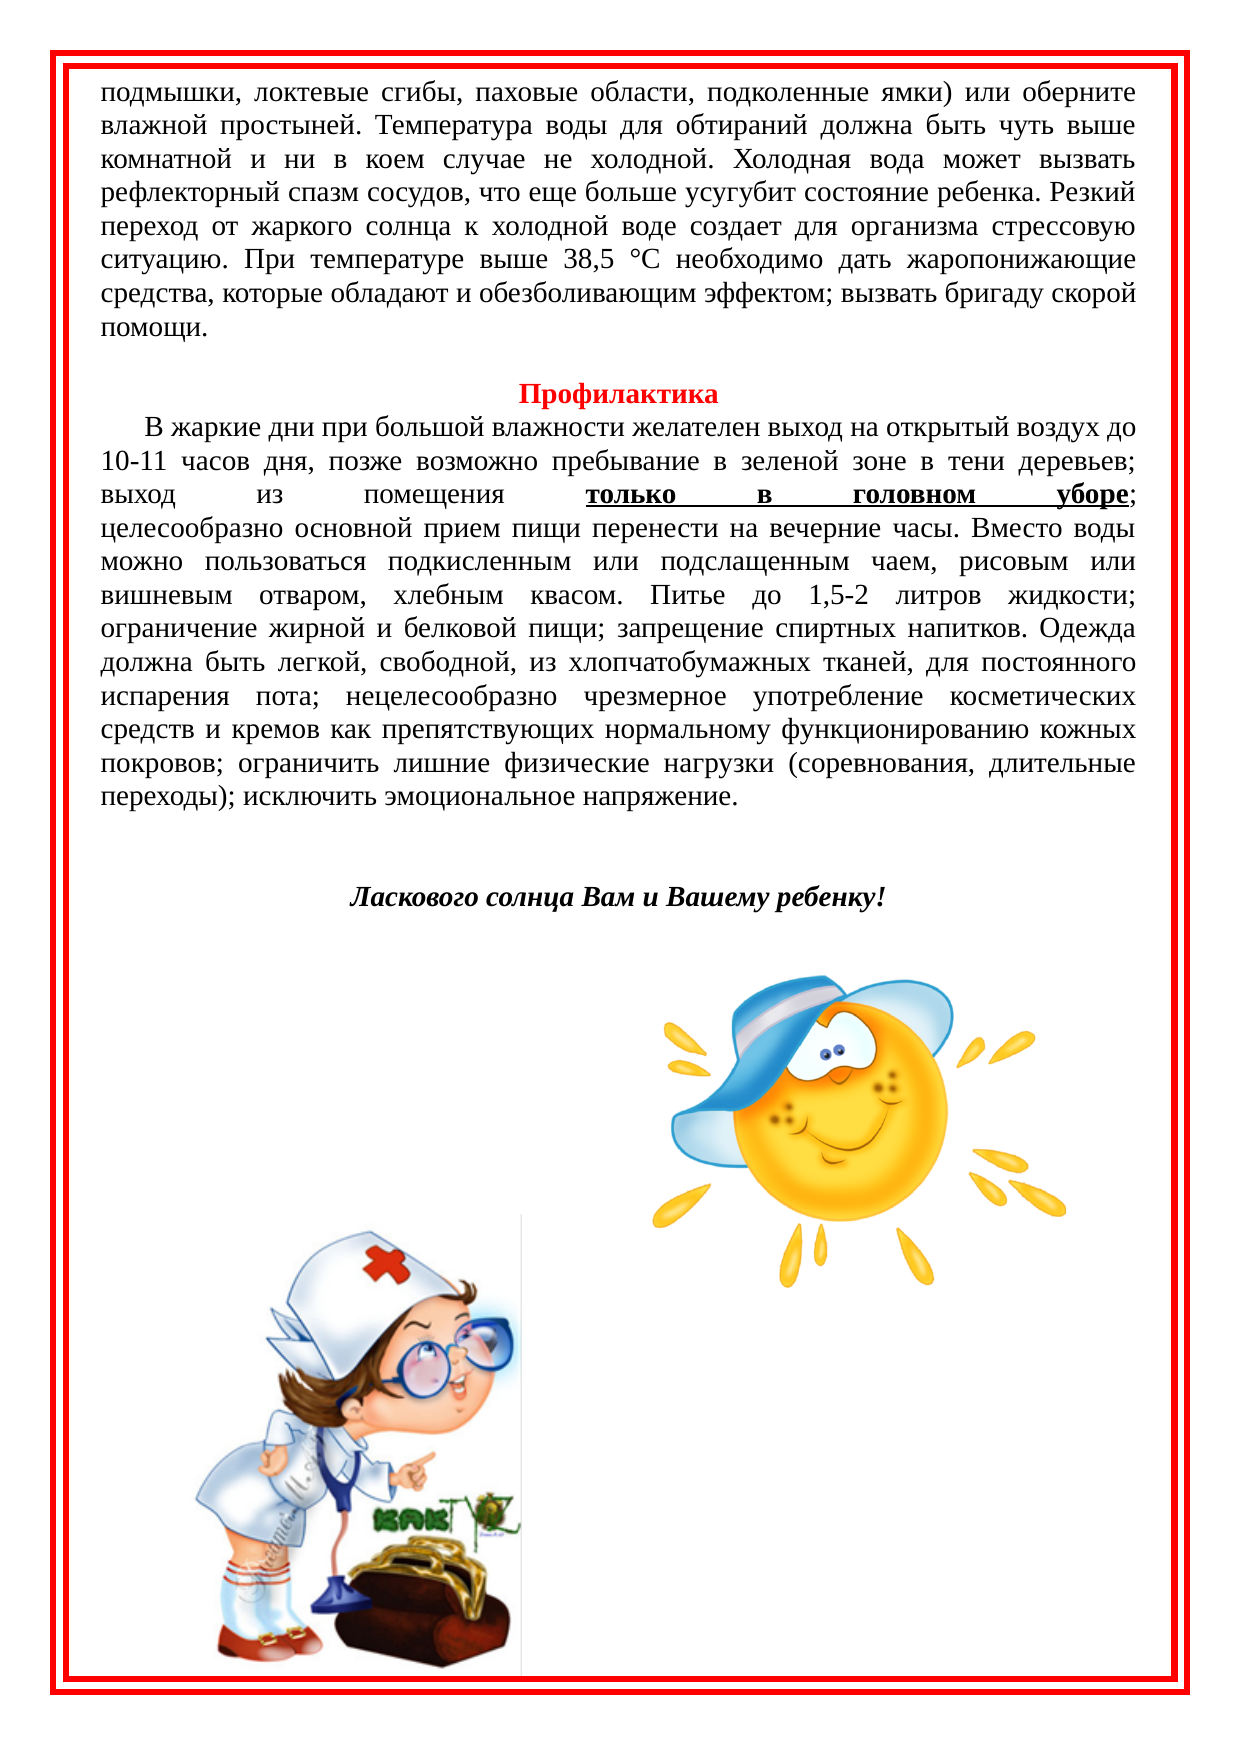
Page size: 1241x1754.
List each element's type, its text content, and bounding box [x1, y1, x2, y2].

text Ласкового солнца Вам и Вашему ребенку! [100, 879, 1137, 912]
text Профилактика [100, 376, 1137, 409]
text В жаркие дни при большой влажности желателен выход на открытый воздух до 10-11 часов дня, позже возможно пребывание в зеленой зоне в тени деревьев; выход из помещения только в головном уборе; целесообразно основной прием пищи перенести на вечерние часы. Вместо воды можно пользоваться подкисленным или подслащенным чаем, рисовым или вишневым отваром, хлебным квасом. Питье до 1,5-2 литров жидкости; ограничение жирной и белковой пищи; запрещение спиртных напитков. Одежда должна быть легкой, свободной, из хлопчатобумажных тканей, для постоянного испарения пота; нецелесообразно чрезмерное употребление косметических средств и кремов как препятствующих нормальному функционированию кожных покровов; ограничить лишние физические нагрузки (соревнования, длительные переходы); исключить эмоциональное напряжение. [100, 409, 1137, 812]
picture [187, 1214, 523, 1676]
picture [652, 975, 1067, 1288]
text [100, 74, 1137, 342]
